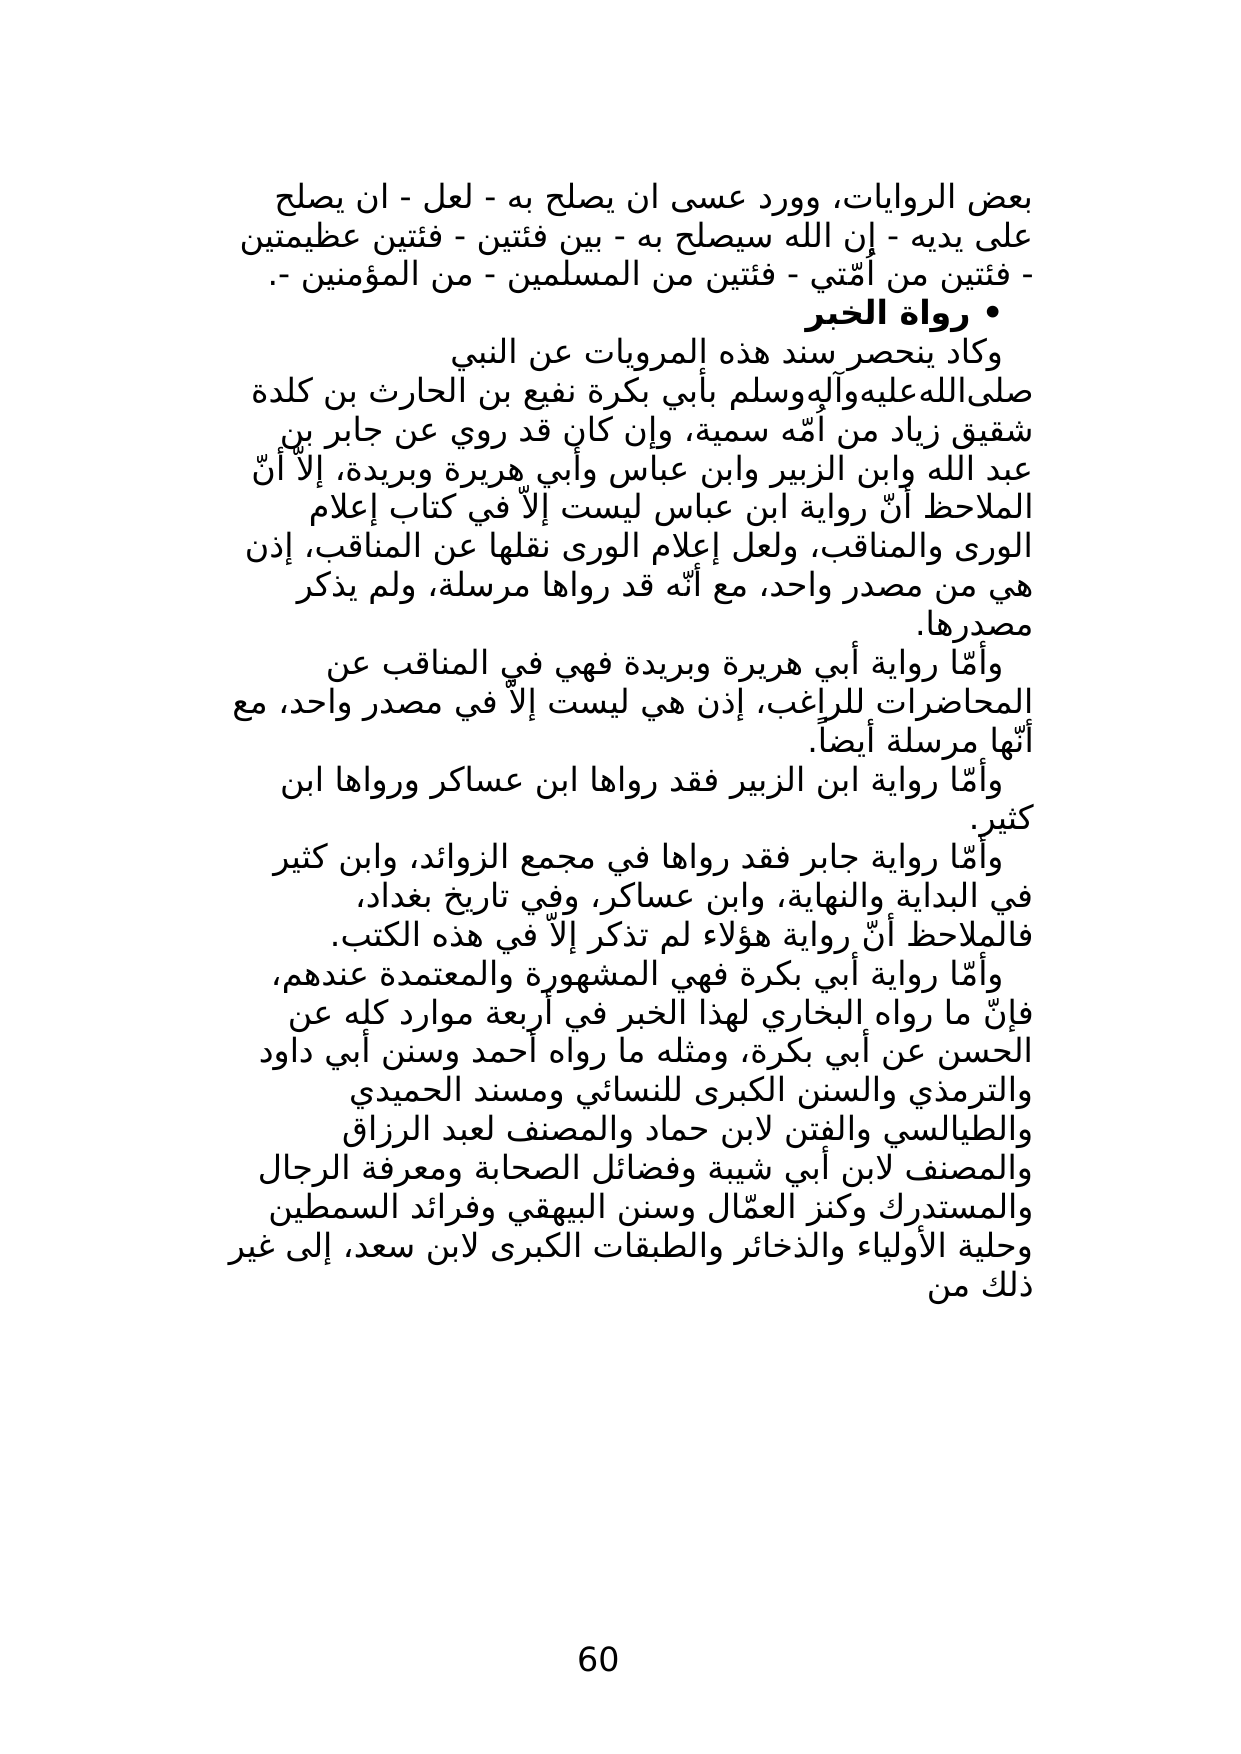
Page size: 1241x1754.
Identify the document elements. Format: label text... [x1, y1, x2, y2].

text وأمّا رواية جابر فقد رواها في مجمع الزوائد، وابن كثير في البداية والنهاية، وابن عساكر، وفي تاريخ بغداد، فالملاحظ أنّ رواية هؤلاء لم تذكر إلاّ في هذه الكتب. [222, 838, 1033, 954]
text بعض الروايات، وورد عسى ان يصلح به - لعل - ان يصلح على يديه - إن الله سيصلح به - بين فئتين - فئتين عظيمتين - فئتين من اُمّتي - فئتين من المسلمين - من المؤمنين -. [222, 177, 1033, 294]
text وأمّا رواية ابن الزبير فقد رواها ابن عساكر ورواها ابن كثير. [222, 760, 1033, 838]
text وأمّا رواية أبي هريرة وبريدة فهي في المناقب عن المحاضرات للراغب، إذن هي ليست إلاّ في مصدر واحد، مع أنّها مرسلة أيضاً. [222, 643, 1033, 760]
text وأمّا رواية أبي بكرة فهي المشهورة والمعتمدة عندهم، فإنّ ما رواه البخاري لهذا الخبر في أربعة موارد كله عن الحسن عن أبي بكرة، ومثله ما رواه أحمد وسنن أبي داود والترمذي والسنن الكبرى للنسائي ومسند الحميدي والطيالسي والفتن لابن حماد والمصنف لعبد الرزاق والمصنف لابن أبي شيبة وفضائل الصحابة ومعرفة الرجال والمستدرك وكنز العمّال وسنن البيهقي وفرائد السمطين وحلية الأولياء والذخائر والطبقات الكبرى لابن سعد، إلى غير ذلك من [222, 954, 1033, 1304]
text • رواة الخبر [222, 294, 1033, 333]
text وكاد ينحصر سند هذه المرويات عن النبي صلى‌الله‌عليه‌وآله‌وسلم بأبي بكرة نفيع بن الحارث بن كلدة شقيق زياد من اُمّه سمية، وإن كان قد روي عن جابر بن عبد الله وابن الزبير وابن عباس وأبي هريرة وبريدة، إلاّ أنّ الملاحظ أنّ رواية ابن عباس ليست إلاّ في كتاب إعلام الورى والمناقب، ولعل إعلام الورى نقلها عن المناقب، إذن هي من مصدر واحد، مع أنّه قد رواها مرسلة، ولم يذكر مصدرها. [222, 333, 1033, 643]
